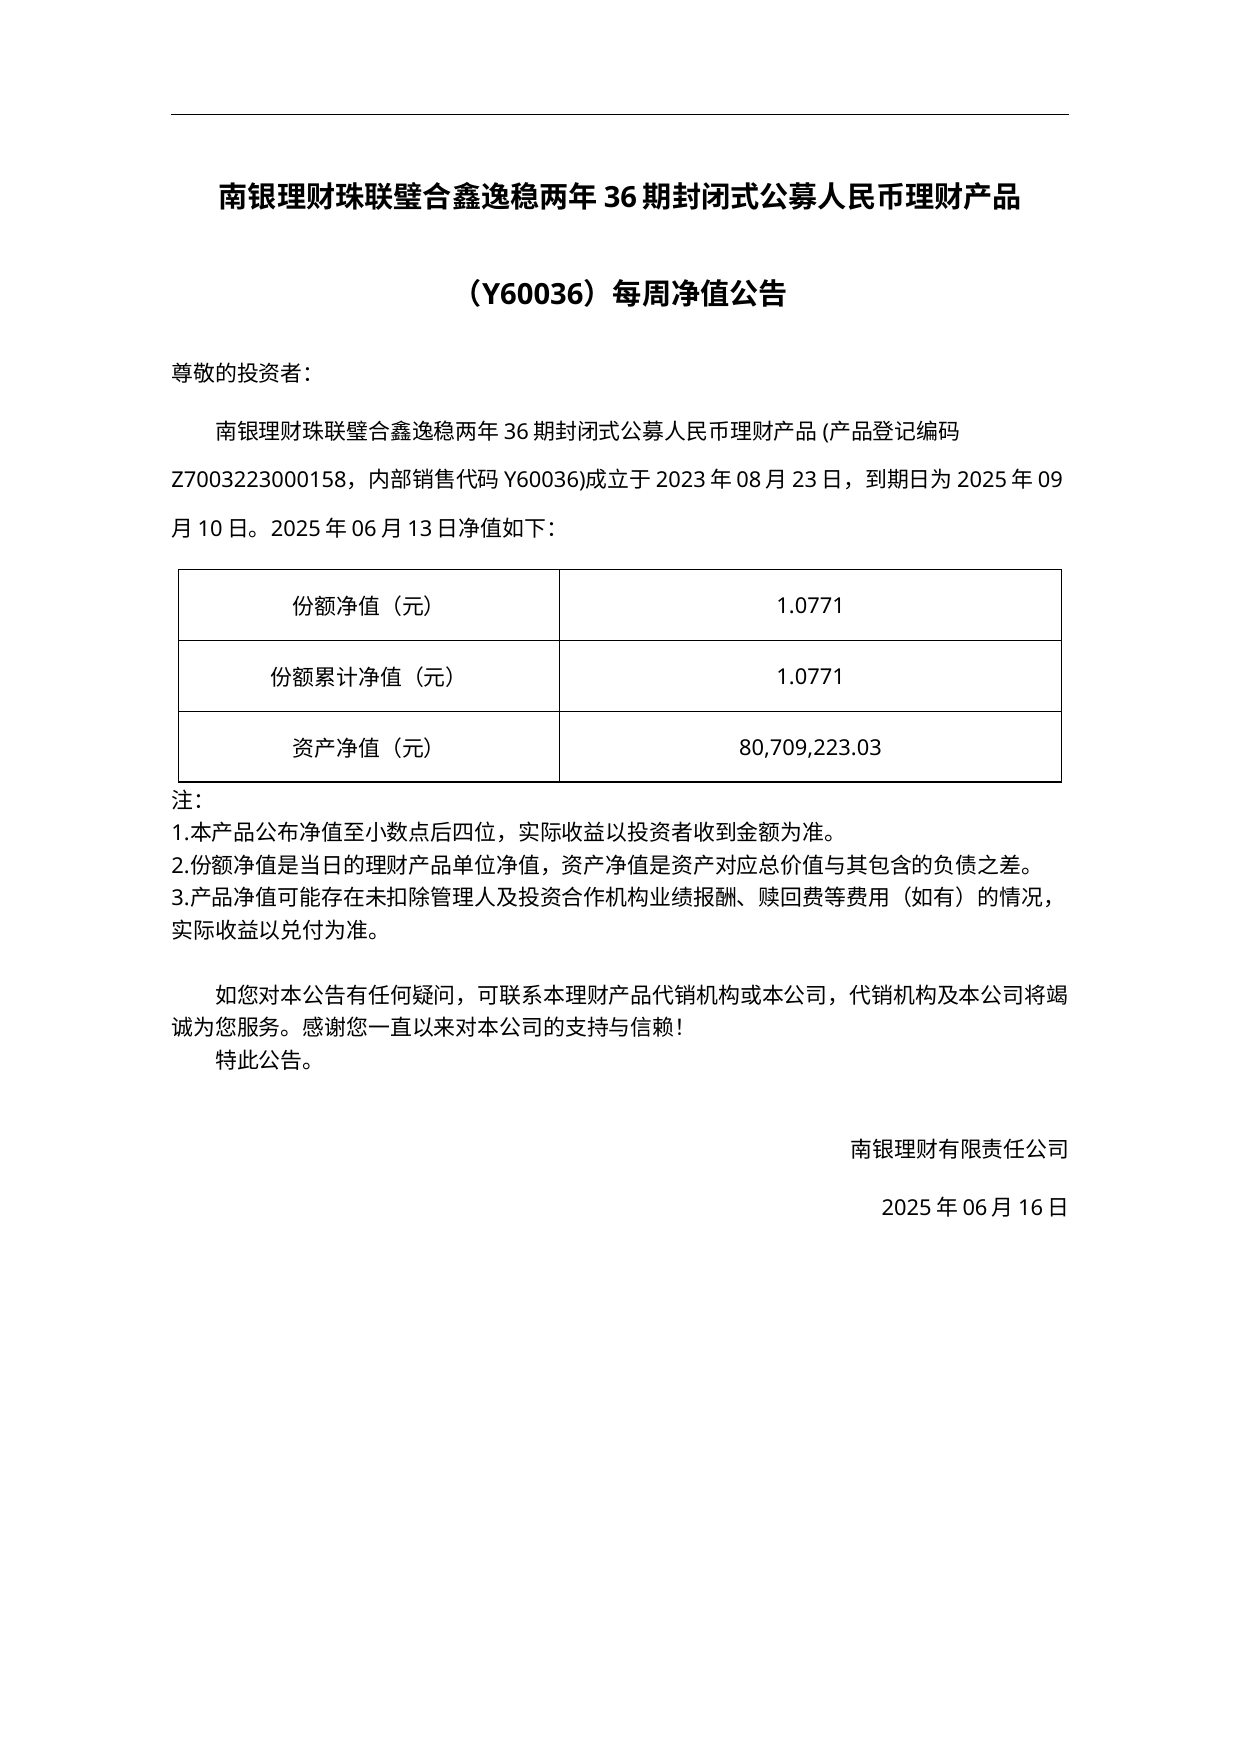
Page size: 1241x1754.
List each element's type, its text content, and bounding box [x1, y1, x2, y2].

text 1.本产品公布净值至小数点后四位，实际收益以投资者收到金额为准。 [171, 815, 1069, 847]
table_header 1.0771 [560, 570, 1061, 640]
text 2025年06月16日 [171, 1190, 1069, 1222]
text 南银理财珠联璧合鑫逸稳两年36期封闭式公募人民币理财产品（Y60036）每周净值公告 [171, 162, 1069, 324]
text 南银理财有限责任公司 [171, 1132, 1069, 1164]
text 注： [171, 782, 1069, 815]
table_cell 份额累计净值（元） [179, 641, 559, 711]
table_header 份额净值（元） [179, 570, 559, 640]
text 特此公告。 [171, 1042, 1069, 1075]
table_cell 1.0771 [560, 641, 1061, 711]
text 3.产品净值可能存在未扣除管理人及投资合作机构业绩报酬、赎回费等费用（如有）的情况，实际收益以兑付为准。 [171, 880, 1069, 945]
table_cell 80,709,223.03 [560, 712, 1061, 781]
text 南银理财珠联璧合鑫逸稳两年36期封闭式公募人民币理财产品 (产品登记编码Z7003223000158，内部销售代码Y60036)成立于2023年08月23日，到期日为2025年09月10日。2025年06月13日净值如下： [171, 413, 1069, 543]
text 2.份额净值是当日的理财产品单位净值，资产净值是资产对应总价值与其包含的负债之差。 [171, 847, 1069, 880]
table_cell 资产净值（元） [179, 712, 559, 781]
text 尊敬的投资者： [171, 355, 1069, 388]
text 如您对本公告有任何疑问，可联系本理财产品代销机构或本公司，代销机构及本公司将竭诚为您服务。感谢您一直以来对本公司的支持与信赖！ [171, 977, 1069, 1042]
